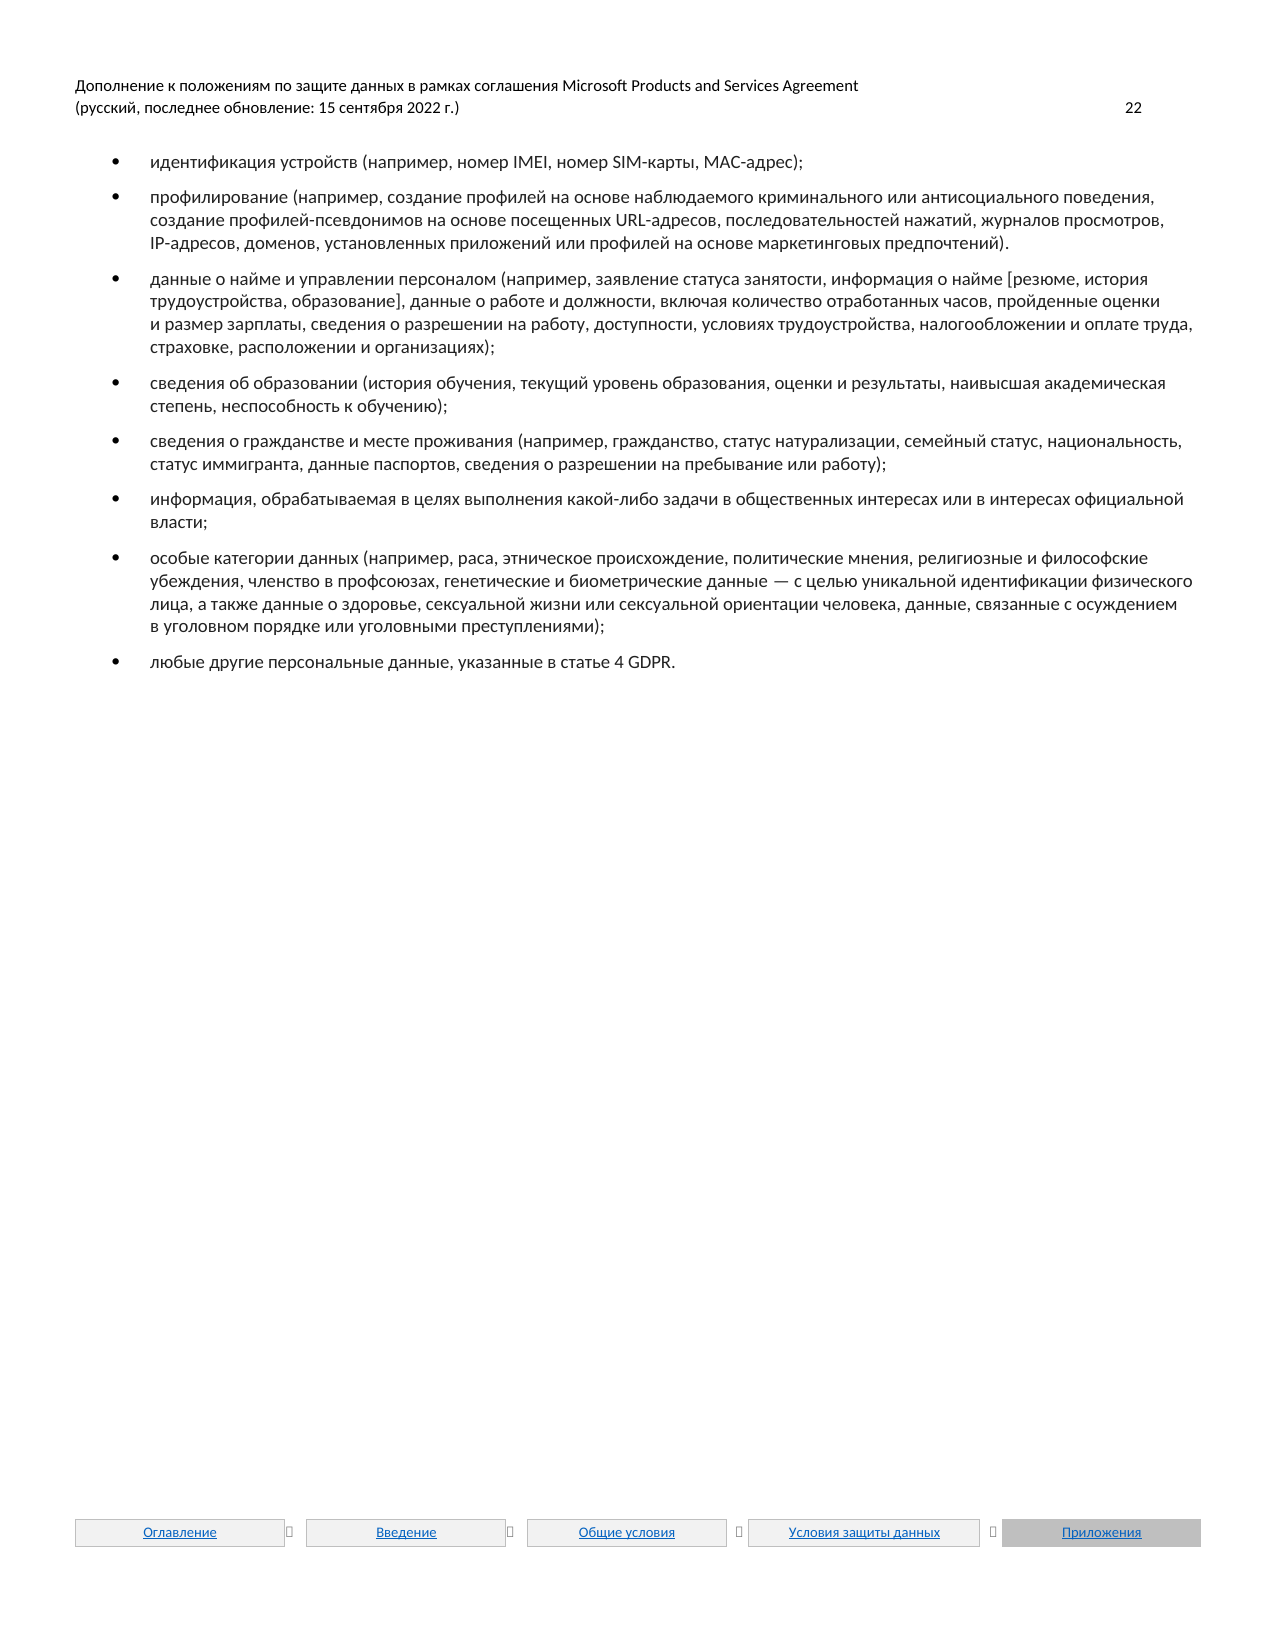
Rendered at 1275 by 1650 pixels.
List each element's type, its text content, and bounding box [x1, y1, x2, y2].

list данные о найме и управлении персоналом (например, заявление статуса занятости, информация о найме [резюме, история трудоустройства, образование], данные о работе и должности, включая количество отработанных часов, пройденные оценки и размер зарплаты, сведения о разрешении на работу, доступности, условиях трудоустройства, налогообложении и оплате труда, страховке, расположении и организациях); [112, 267, 1200, 358]
list информация, обрабатываемая в целях выполнения какой-либо задачи в общественных интересах или в интересах официальной власти; [112, 487, 1200, 533]
list любые другие персональные данные, указанные в статье 4 GDPR. [112, 650, 1200, 673]
list сведения о гражданстве и месте проживания (например, гражданство, статус натурализации, семейный статус, национальность, статус иммигранта, данные паспортов, сведения о разрешении на пребывание или работу); [112, 429, 1200, 475]
list идентификация устройств (например, номер IMEI, номер SIM-карты, MAC-адрес); [112, 150, 1200, 173]
list профилирование (например, создание профилей на основе наблюдаемого криминального или антисоциального поведения, создание профилей-псевдонимов на основе посещенных URL-адресов, последовательностей нажатий, журналов просмотров, IP-адресов, доменов, установленных приложений или профилей на основе маркетинговых предпочтений). [112, 185, 1200, 254]
list сведения об образовании (история обучения, текущий уровень образования, оценки и результаты, наивысшая академическая степень, неспособность к обучению); [112, 371, 1200, 417]
list особые категории данных (например, раса, этническое происхождение, политические мнения, религиозные и философские убеждения, членство в профсоюзах, генетические и биометрические данные — с целью уникальной идентификации физического лица, а также данные о здоровье, сексуальной жизни или сексуальной ориентации человека, данные, связанные с осуждением в уголовном порядке или уголовными преступлениями); [112, 546, 1200, 637]
